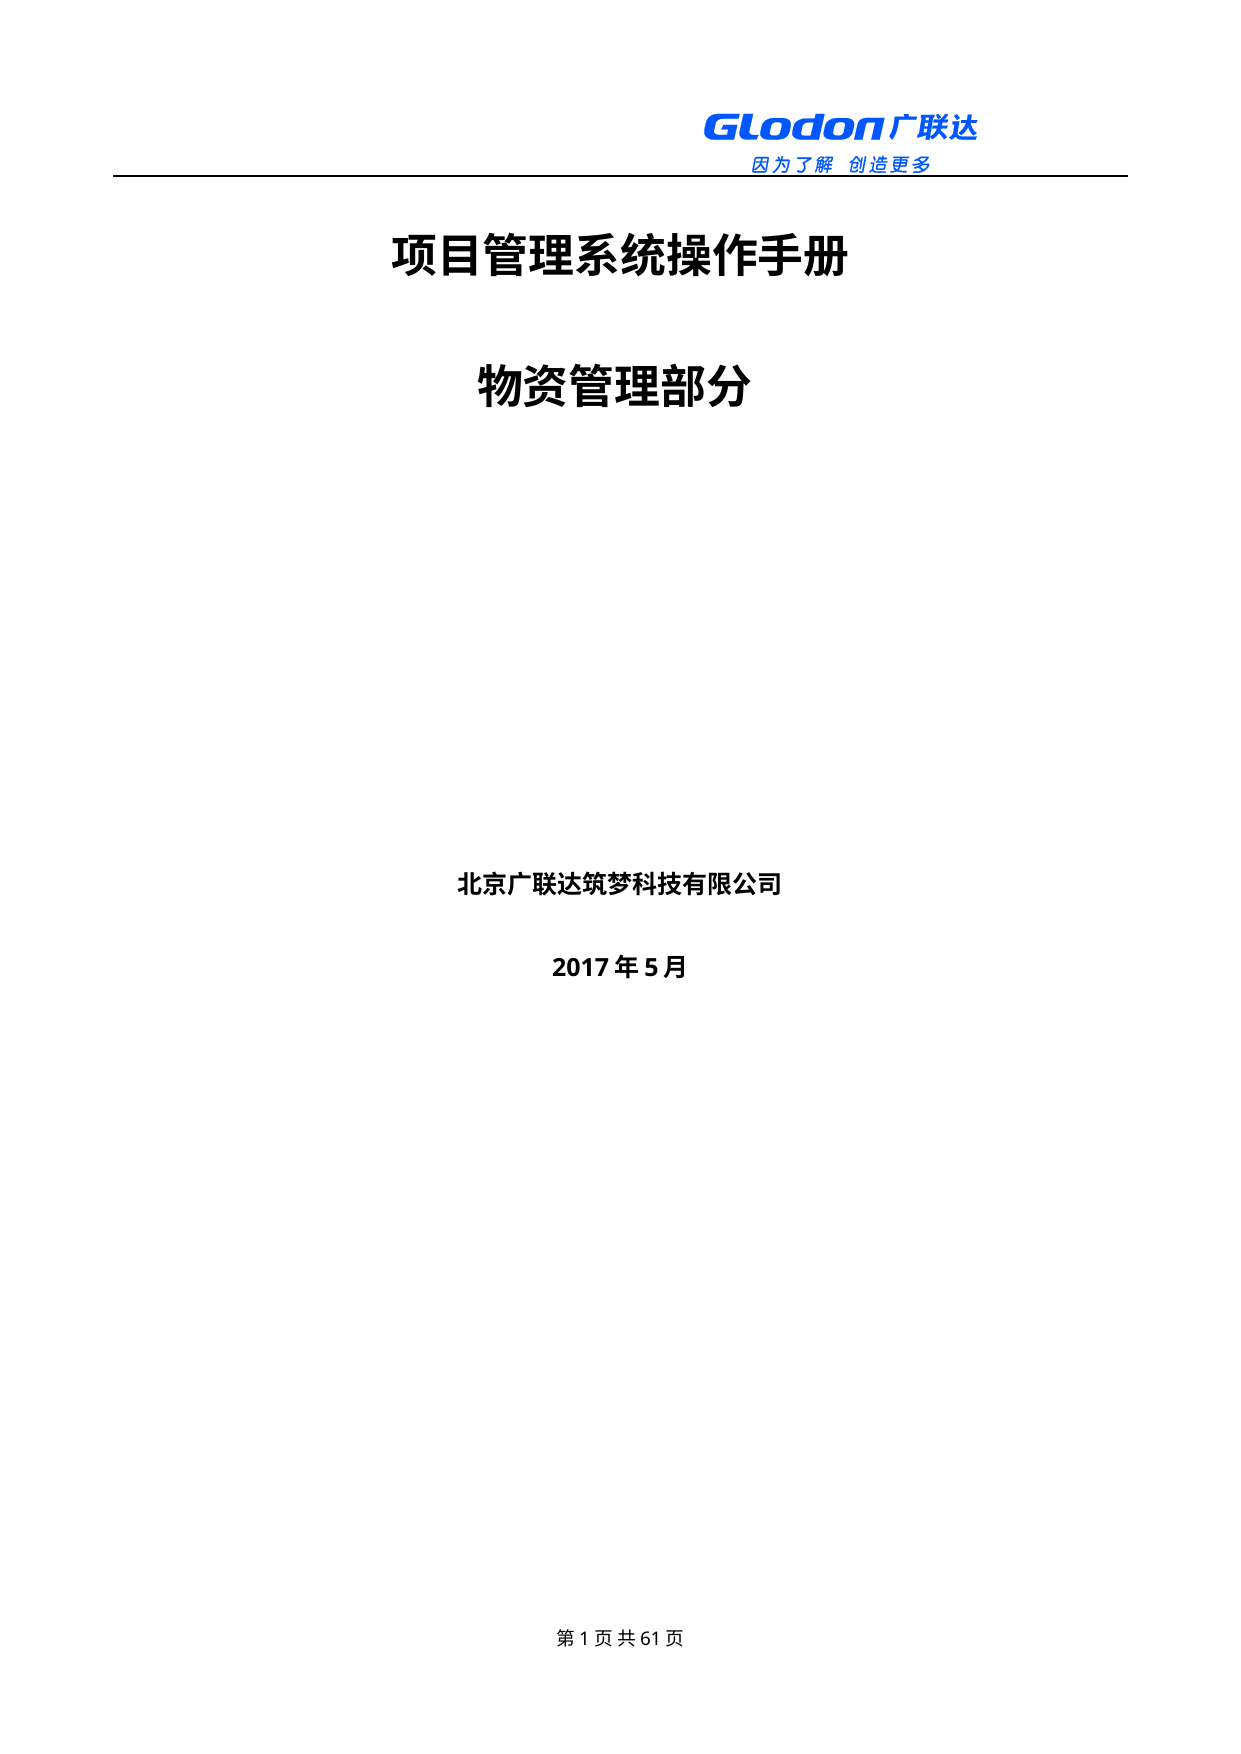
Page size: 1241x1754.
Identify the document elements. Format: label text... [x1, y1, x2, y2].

text 物资管理部分 [112, 335, 1128, 432]
text 项目管理系统操作手册 [112, 204, 1128, 302]
text 2017年5月 [112, 933, 1128, 998]
text 北京广联达筑梦科技有限公司 [112, 850, 1128, 915]
